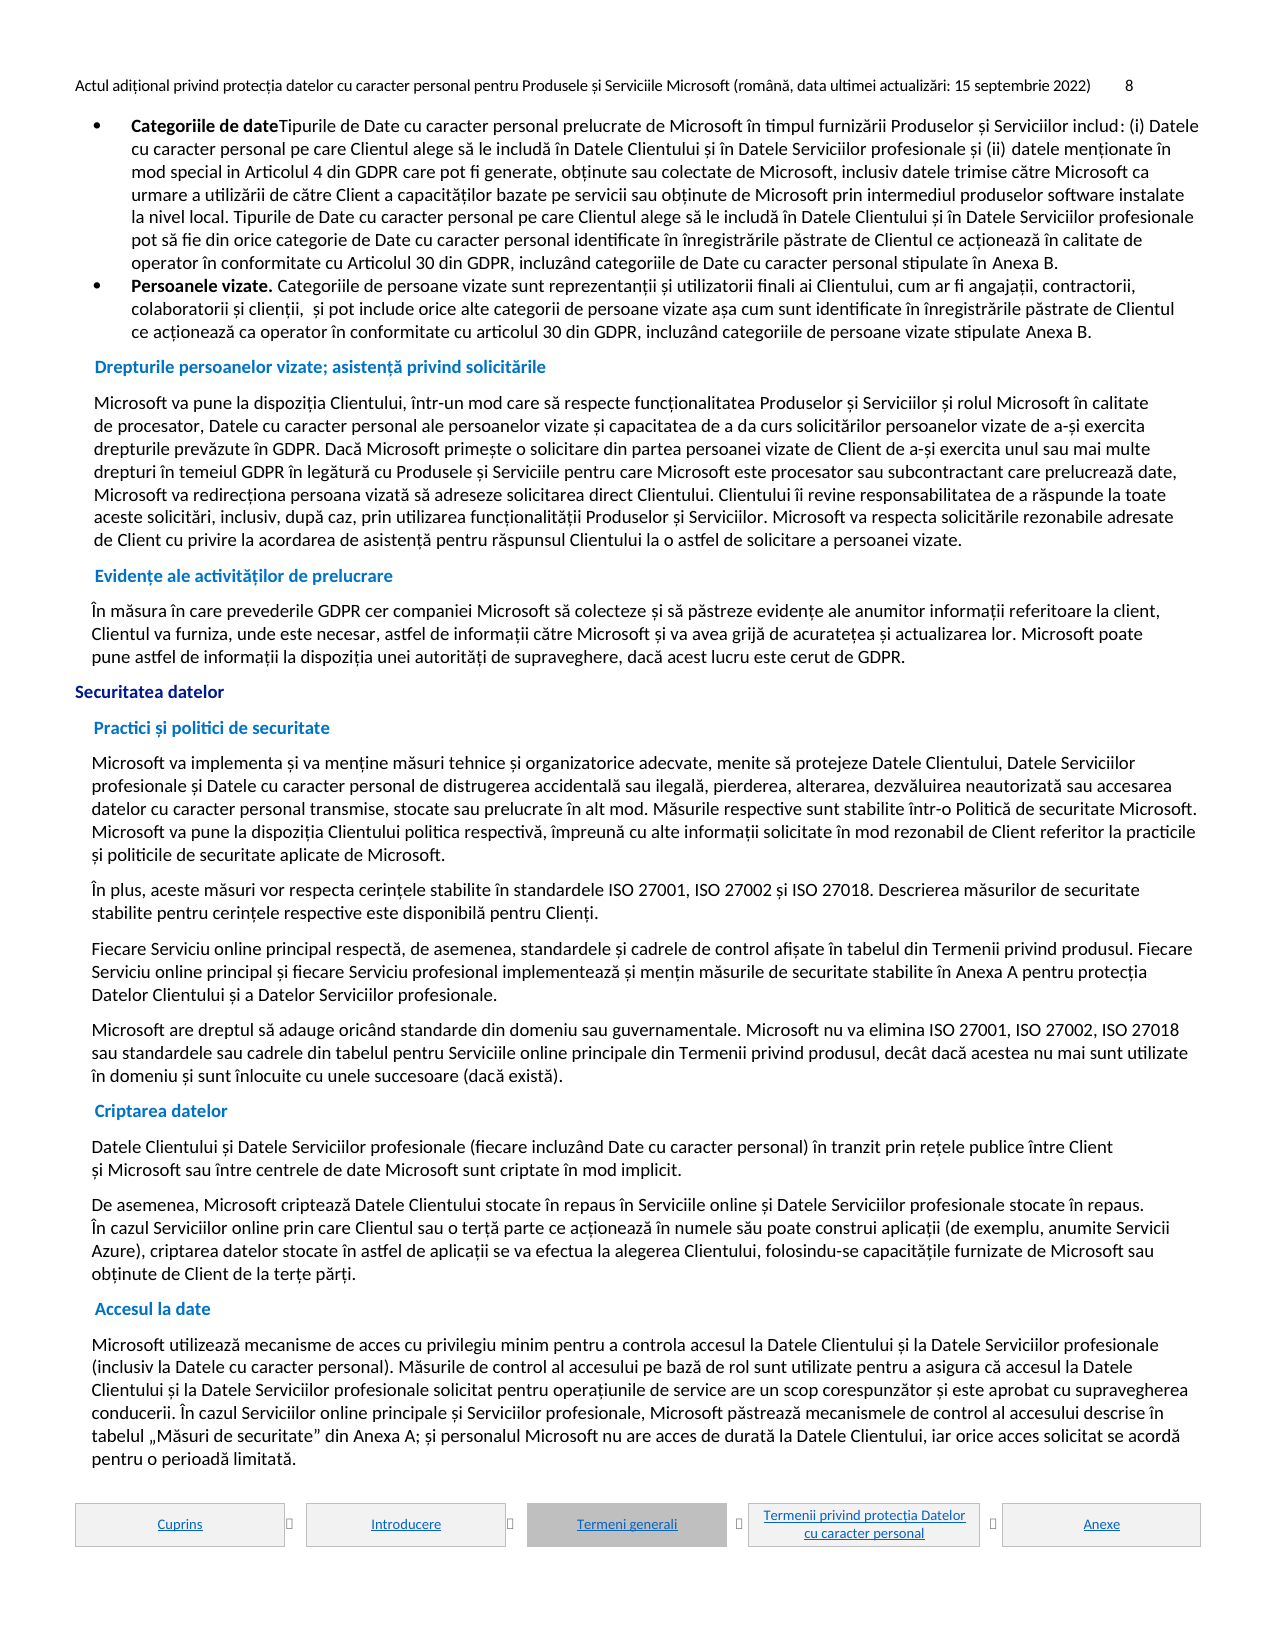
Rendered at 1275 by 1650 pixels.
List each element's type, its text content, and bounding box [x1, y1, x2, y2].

list De asemenea, Microsoft criptează Datele Clientului stocate în repaus în Serviciile online și Datele Serviciilor profesionale stocate în repaus. În cazul Serviciilor online prin care Clientul sau o terță parte ce acționează în numele său poate construi aplicații (de exemplu, anumite Servicii Azure), criptarea datelor stocate în astfel de aplicații se va efectua la alegerea Clientului, folosindu-se capacitățile furnizate de Microsoft sau obținute de Client de la terțe părți. [91, 1193, 1200, 1285]
list Categoriile de dateTipurile de Date cu caracter personal prelucrate de Microsoft în timpul furnizării Produselor și Serviciilor includ: (i) Datele cu caracter personal pe care Clientul alege să le includă în Datele Clientului și în Datele Serviciilor profesionale și (ii) datele menționate în mod special in Articolul 4 din GDPR care pot fi generate, obținute sau colectate de Microsoft, inclusiv datele trimise către Microsoft ca urmare a utilizării de către Client a capacităților bazate pe servicii sau obținute de Microsoft prin intermediul produselor software instalate la nivel local. Tipurile de Date cu caracter personal pe care Clientul alege să le includă în Datele Clientului și în Datele Serviciilor profesionale pot să fie din orice categorie de Date cu caracter personal identificate în înregistrările păstrate de Clientul ce acționează în calitate de operator în conformitate cu Articolul 30 din GDPR, incluzând categoriile de Date cu caracter personal stipulate în Anexa B. [94, 114, 1200, 274]
list Datele Clientului și Datele Serviciilor profesionale (fiecare incluzând Date cu caracter personal) în tranzit prin rețele publice între Client și Microsoft sau între centrele de date Microsoft sunt criptate în mod implicit. [91, 1135, 1200, 1181]
subtitle Securitatea datelor [75, 681, 1200, 704]
list Criptarea datelor [94, 1099, 1200, 1122]
list Drepturile persoanelor vizate; asistență privind solicitările [94, 356, 1200, 379]
list Microsoft are dreptul să adauge oricând standarde din domeniu sau guvernamentale. Microsoft nu va elimina ISO 27001, ISO 27002, ISO 27018 sau standardele sau cadrele din tabelul pentru Serviciile online principale din Termenii privind produsul, decât dacă acestea nu mai sunt utilizate în domeniu și sunt înlocuite cu unele succesoare (dacă există). [91, 1018, 1200, 1087]
list Microsoft va pune la dispoziția Clientului, într-un mod care să respecte funcționalitatea Produselor și Serviciilor și rolul Microsoft în calitate de procesator, Datele cu caracter personal ale persoanelor vizate și capacitatea de a da curs solicitărilor persoanelor vizate de a-și exercita drepturile prevăzute în GDPR. Dacă Microsoft primește o solicitare din partea persoanei vizate de Client de a-și exercita unul sau mai multe drepturi în temeiul GDPR în legătură cu Produsele și Serviciile pentru care Microsoft este procesator sau subcontractant care prelucrează date, Microsoft va redirecționa persoana vizată să adreseze solicitarea direct Clientului. Clientului îi revine responsabilitatea de a răspunde la toate aceste solicitări, inclusiv, după caz, prin utilizarea funcționalității Produselor și Serviciilor. Microsoft va respecta solicitările rezonabile adresate de Client cu privire la acordarea de asistență pentru răspunsul Clientului la o astfel de solicitare a persoanei vizate. [94, 391, 1200, 552]
list În plus, aceste măsuri vor respecta cerințele stabilite în standardele ISO 27001, ISO 27002 și ISO 27018. Descrierea măsurilor de securitate stabilite pentru cerințele respective este disponibilă pentru Clienți. [91, 879, 1200, 924]
list În măsura în care prevederile GDPR cer companiei Microsoft să colecteze şi să păstreze evidenţe ale anumitor informaţii referitoare la client, Clientul va furniza, unde este necesar, astfel de informaţii către Microsoft şi va avea grijă de acurateţea şi actualizarea lor. Microsoft poate pune astfel de informaţii la dispoziţia unei autorităţi de supraveghere, dacă acest lucru este cerut de GDPR. [91, 599, 1200, 668]
list Microsoft va implementa și va menține măsuri tehnice și organizatorice adecvate, menite să protejeze Datele Clientului, Datele Serviciilor profesionale și Datele cu caracter personal de distrugerea accidentală sau ilegală, pierderea, alterarea, dezvăluirea neautorizată sau accesarea datelor cu caracter personal transmise, stocate sau prelucrate în alt mod. Măsurile respective sunt stabilite într-o Politică de securitate Microsoft. Microsoft va pune la dispoziția Clientului politica respectivă, împreună cu alte informații solicitate în mod rezonabil de Client referitor la practicile și politicile de securitate aplicate de Microsoft. [91, 752, 1200, 866]
list Microsoft utilizează mecanisme de acces cu privilegiu minim pentru a controla accesul la Datele Clientului și la Datele Serviciilor profesionale (inclusiv la Datele cu caracter personal). Măsurile de control al accesului pe bază de rol sunt utilizate pentru a asigura că accesul la Datele Clientului și la Datele Serviciilor profesionale solicitat pentru operațiunile de service are un scop corespunzător și este aprobat cu supravegherea conducerii. În cazul Serviciilor online principale și Serviciilor profesionale, Microsoft păstrează mecanismele de control al accesului descrise în tabelul „Măsuri de securitate” din Anexa A; și personalul Microsoft nu are acces de durată la Datele Clientului, iar orice acces solicitat se acordă pentru o perioadă limitată. [91, 1333, 1200, 1470]
list Practici şi politici de securitate [94, 716, 1200, 739]
list Persoanele vizate. Categoriile de persoane vizate sunt reprezentanții și utilizatorii finali ai Clientului, cum ar fi angajații, contractorii, colaboratorii și clienții, și pot include orice alte categorii de persoane vizate așa cum sunt identificate în înregistrările păstrate de Clientul ce acționează ca operator în conformitate cu articolul 30 din GDPR, incluzând categoriile de persoane vizate stipulate Anexa B. [94, 274, 1200, 343]
list Evidenţe ale activităţilor de prelucrare [94, 564, 1200, 587]
list Fiecare Serviciu online principal respectă, de asemenea, standardele și cadrele de control afișate în tabelul din Termenii privind produsul. Fiecare Serviciu online principal și fiecare Serviciu profesional implementează și mențin măsurile de securitate stabilite în Anexa A pentru protecția Datelor Clientului și a Datelor Serviciilor profesionale. [91, 937, 1200, 1006]
list Accesul la date [94, 1297, 1200, 1320]
